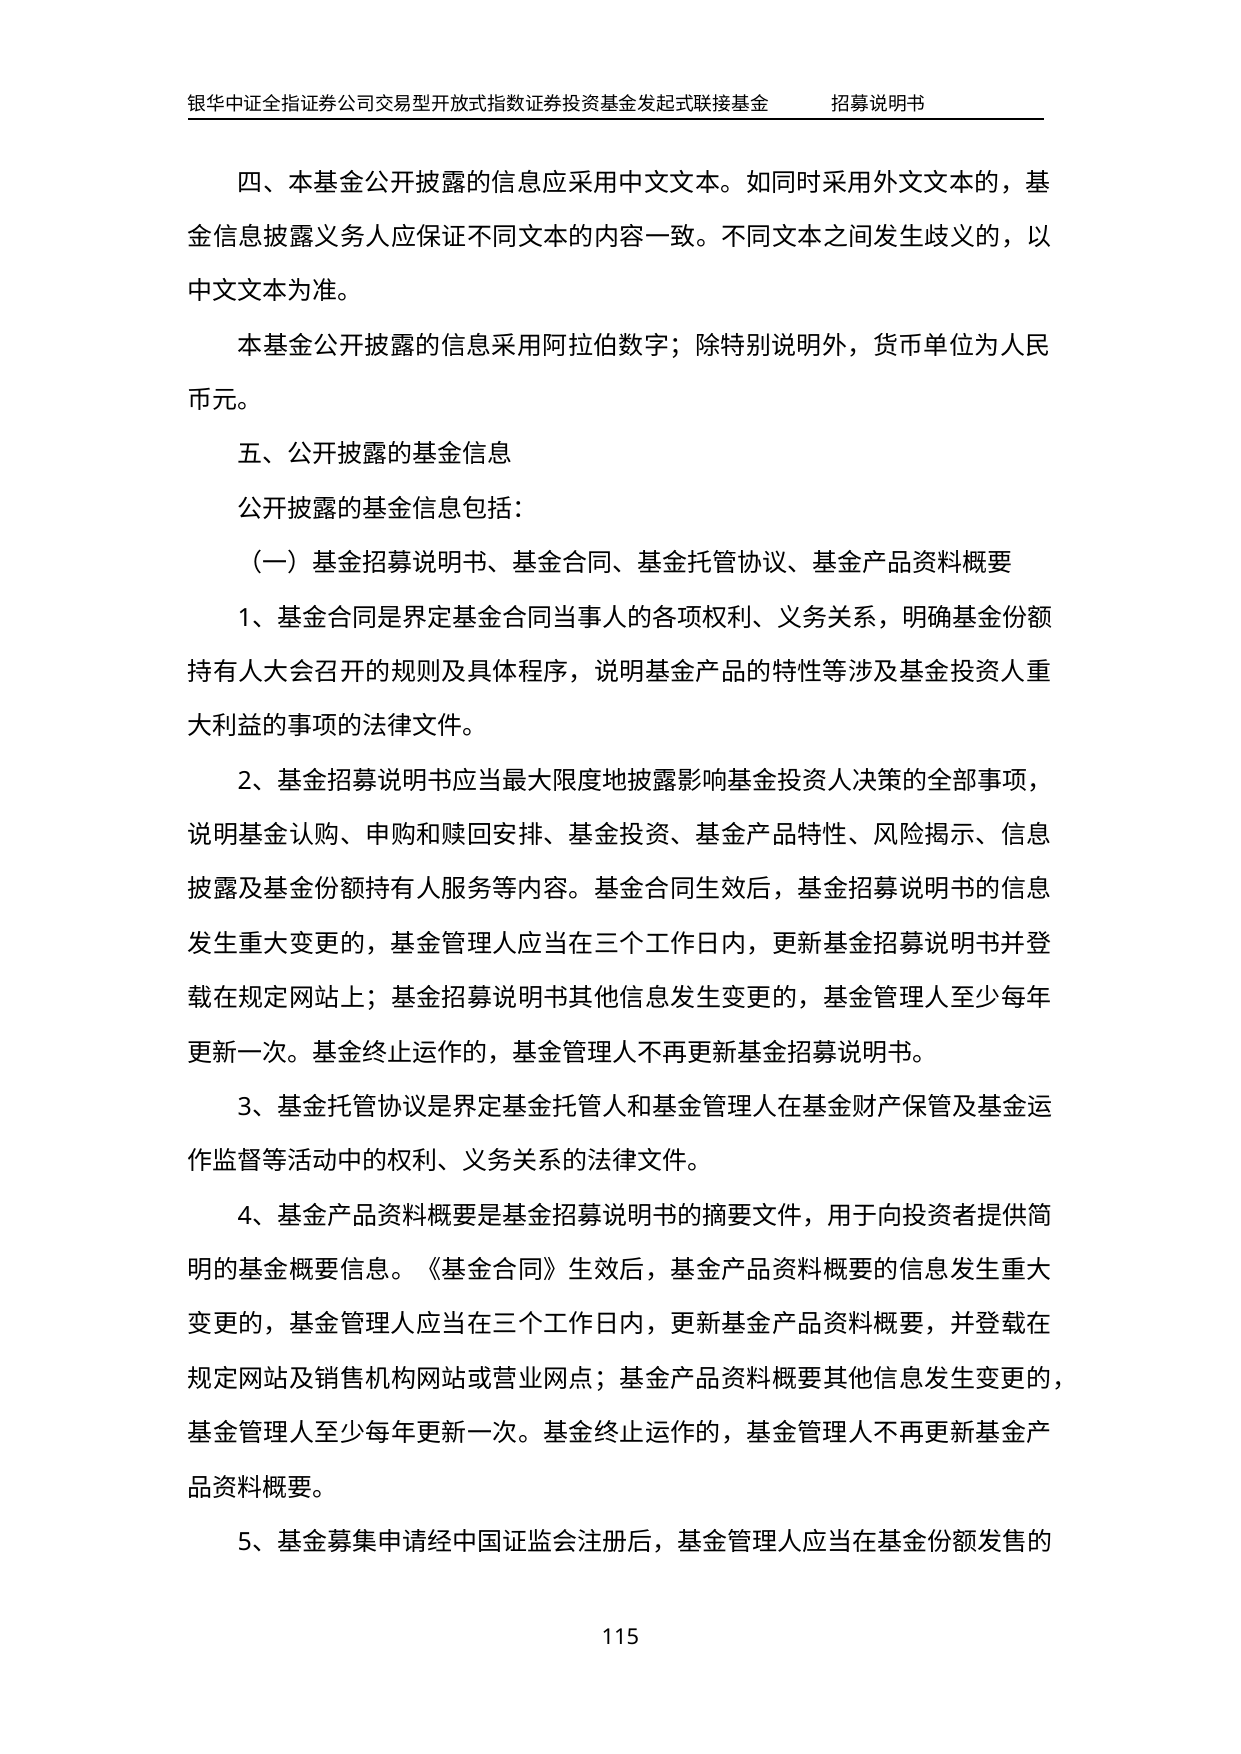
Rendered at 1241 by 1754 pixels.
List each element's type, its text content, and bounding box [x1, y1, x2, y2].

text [187, 1521, 1053, 1558]
text 1、基金合同是界定基金合同当事人的各项权利、义务关系，明确基金份额持有人大会召开的规则及具体程序，说明基金产品的特性等涉及基金投资人重大利益的事项的法律文件。 [187, 597, 1053, 742]
text 公开披露的基金信息包括： [187, 488, 1053, 524]
text 四、本基金公开披露的信息应采用中文文本。如同时采用外文文本的，基金信息披露义务人应保证不同文本的内容一致。不同文本之间发生歧义的，以中文文本为准。 [187, 162, 1053, 307]
text 2、基金招募说明书应当最大限度地披露影响基金投资人决策的全部事项，说明基金认购、申购和赎回安排、基金投资、基金产品特性、风险揭示、信息披露及基金份额持有人服务等内容。基金合同生效后，基金招募说明书的信息发生重大变更的，基金管理人应当在三个工作日内，更新基金招募说明书并登载在规定网站上；基金招募说明书其他信息发生变更的，基金管理人至少每年更新一次。基金终止运作的，基金管理人不再更新基金招募说明书。 [187, 760, 1053, 1068]
text （一）基金招募说明书、基金合同、基金托管协议、基金产品资料概要 [187, 543, 1053, 579]
text 3、基金托管协议是界定基金托管人和基金管理人在基金财产保管及基金运作监督等活动中的权利、义务关系的法律文件。 [187, 1086, 1053, 1177]
text 五、公开披露的基金信息 [187, 434, 1053, 470]
text 本基金公开披露的信息采用阿拉伯数字；除特别说明外，货币单位为人民币元。 [187, 325, 1053, 416]
text 4、基金产品资料概要是基金招募说明书的摘要文件，用于向投资者提供简明的基金概要信息。《基金合同》生效后，基金产品资料概要的信息发生重大变更的，基金管理人应当在三个工作日内，更新基金产品资料概要，并登载在规定网站及销售机构网站或营业网点；基金产品资料概要其他信息发生变更的，基金管理人至少每年更新一次。基金终止运作的，基金管理人不再更新基金产品资料概要。 [187, 1195, 1053, 1503]
